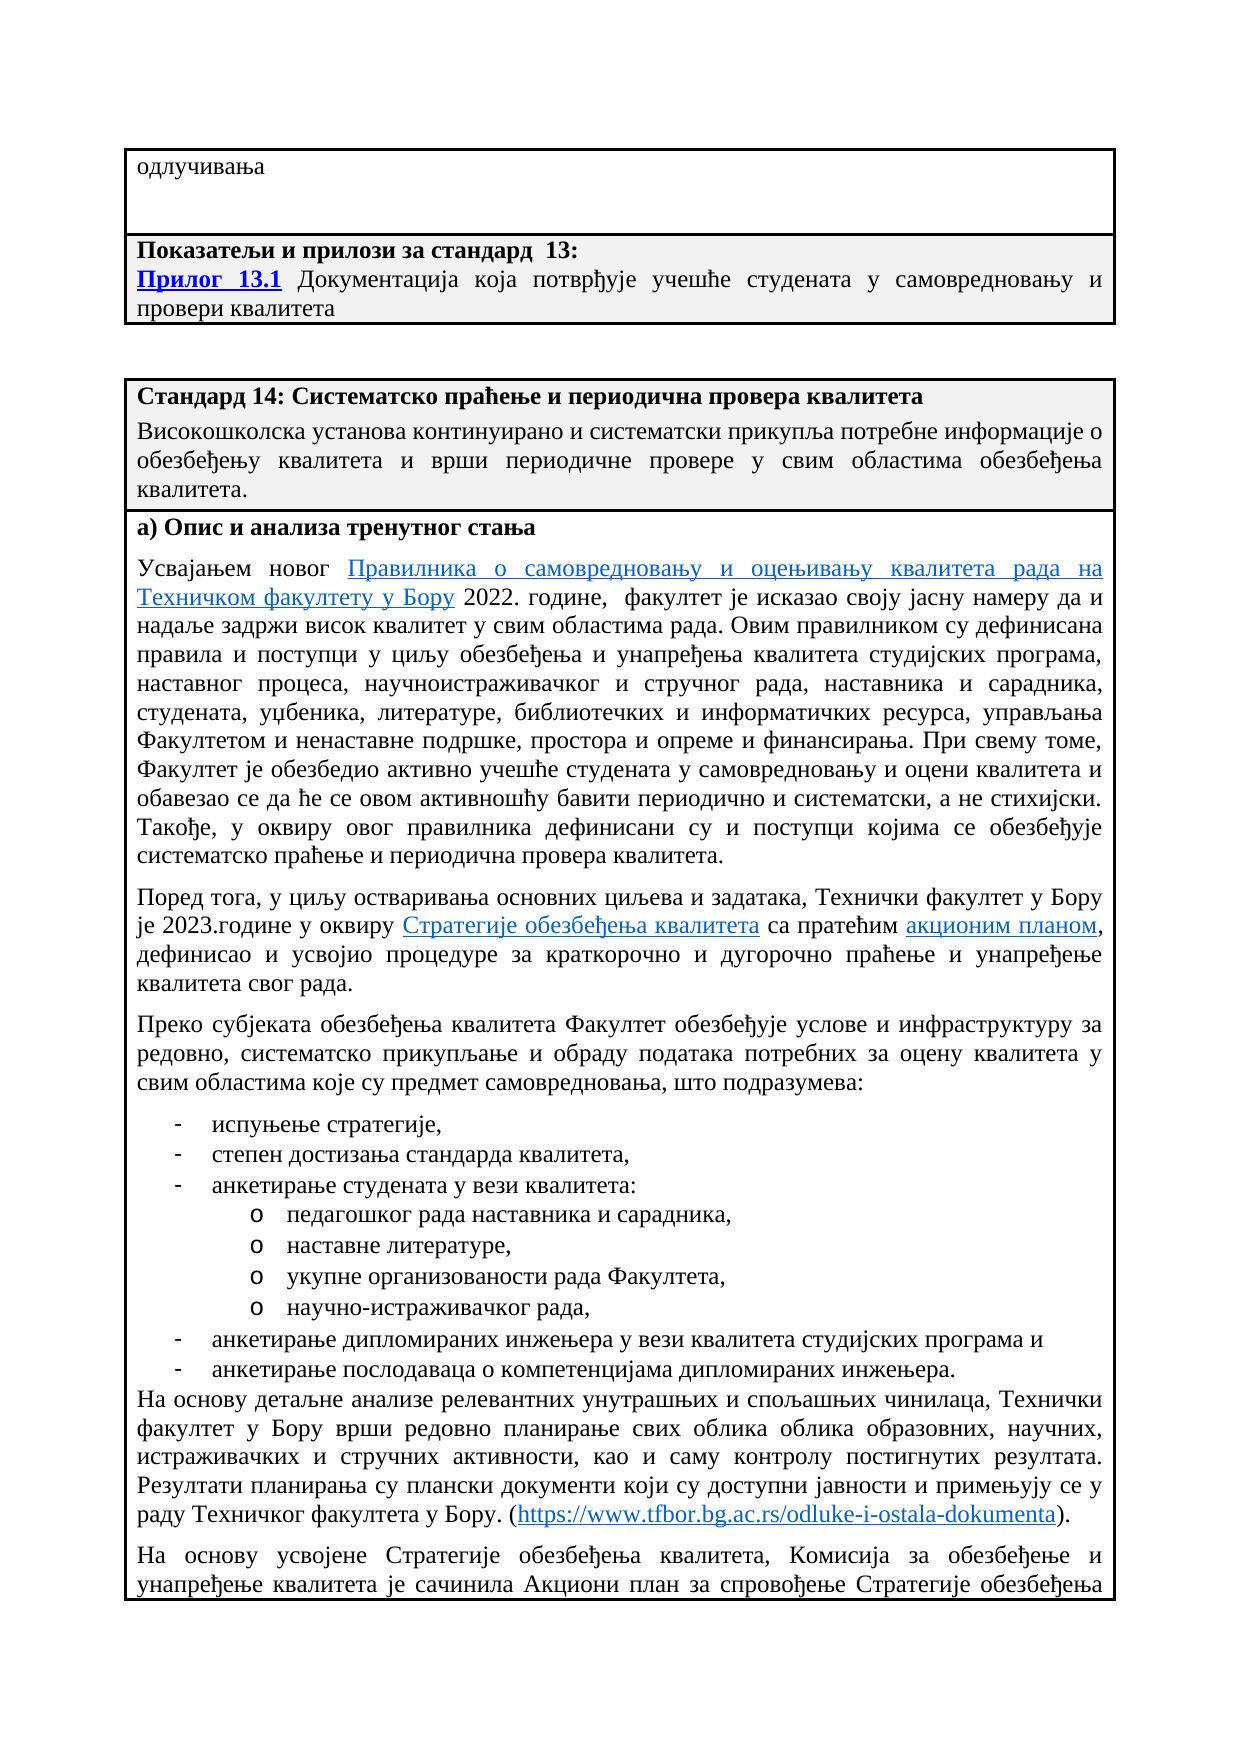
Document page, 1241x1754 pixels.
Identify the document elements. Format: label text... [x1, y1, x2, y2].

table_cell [127, 151, 1113, 232]
table_cell Показатељи и прилози за стандард 13: Прилог 13.1 Документација која потврђује учешће студената у самовредновању и провери квалитета [127, 236, 1113, 322]
table_header Стандард 14: Систематско праћење и периодична провера квалитета Високошколска установа континуирано и систематски прикупља потребне информације о обезбеђењу квалитета и врши периодичне провере у свим областима обезбеђења квалитета. [127, 381, 1113, 509]
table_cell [127, 512, 1113, 1598]
